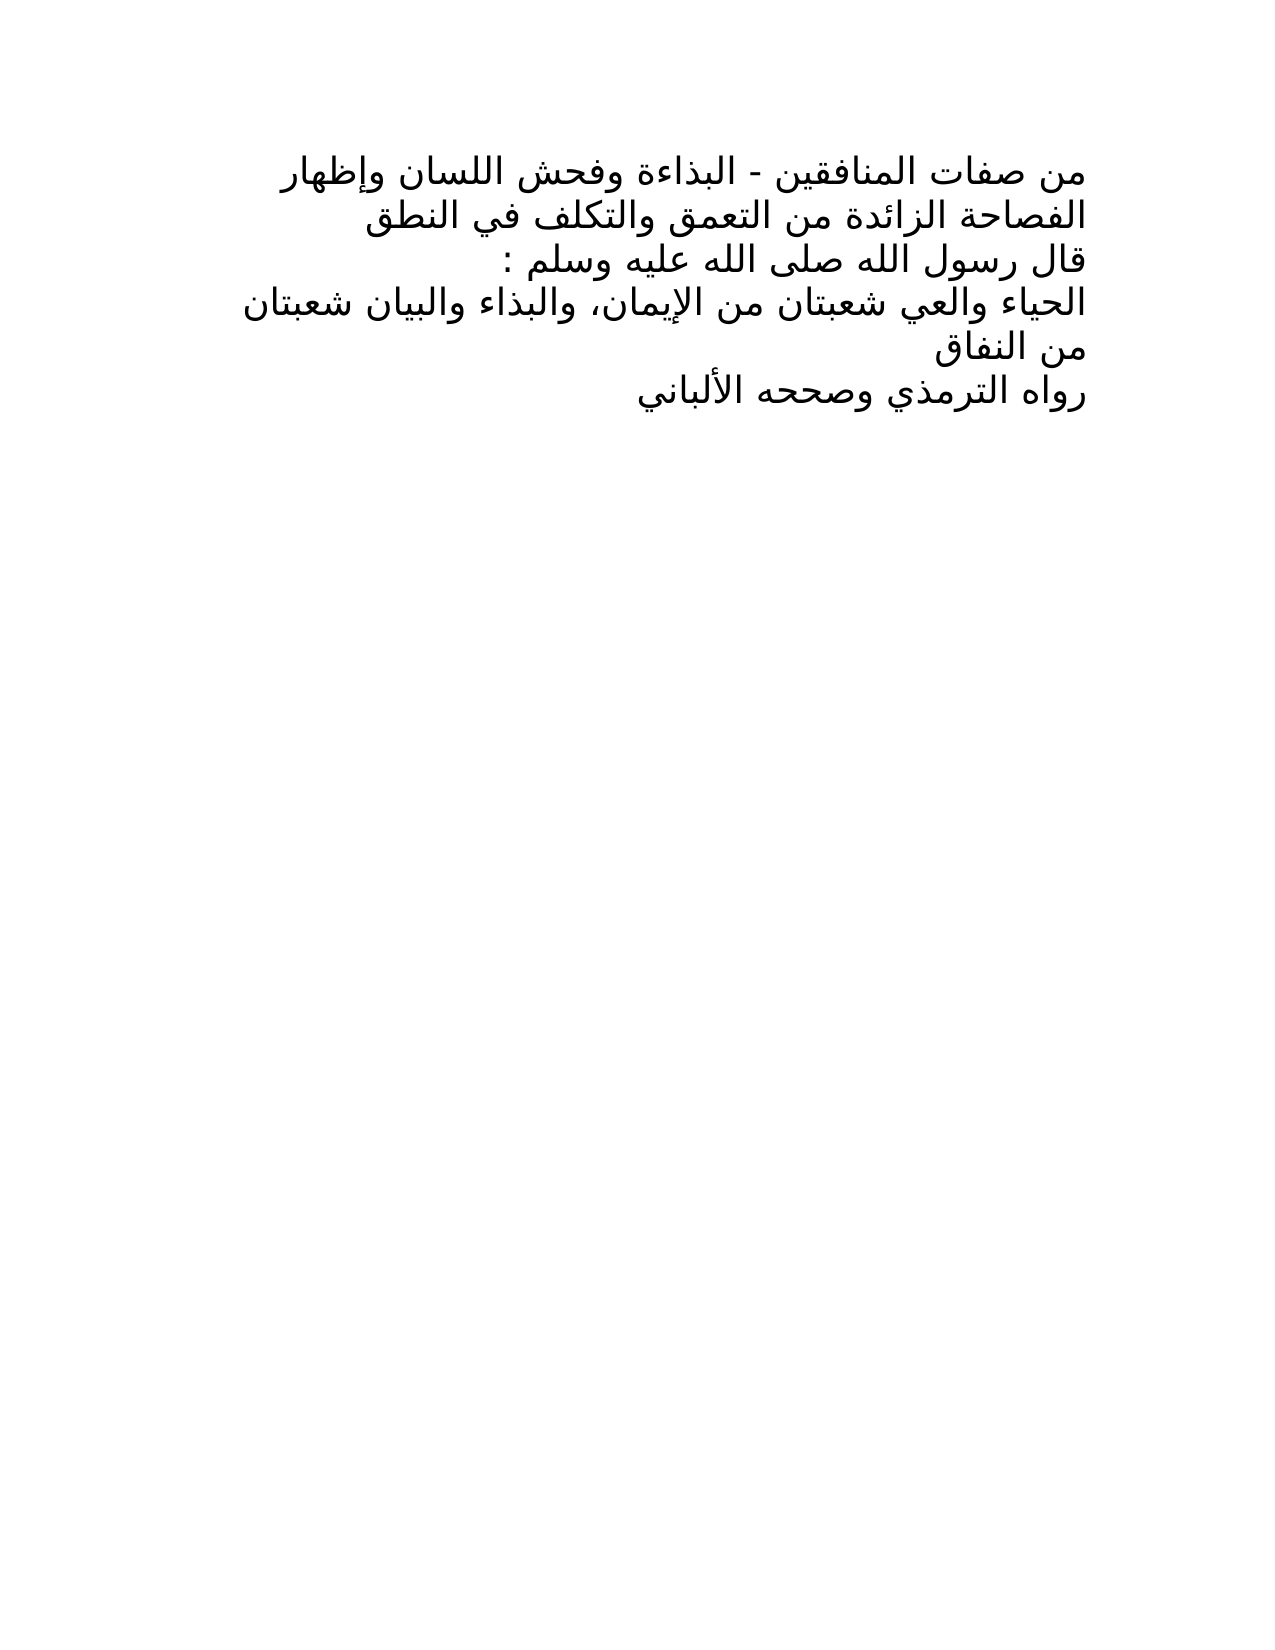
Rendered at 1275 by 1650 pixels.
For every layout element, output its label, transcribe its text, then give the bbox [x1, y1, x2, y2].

text من صفات المنافقين - البذاءة وفحش اللسان وإظهار الفصاحة الزائدة من التعمق والتكلف في النطق [187, 150, 1087, 237]
text رواه الترمذي وصححه الألباني [187, 368, 1087, 412]
text الحياء والعي شعبتان من الإيمان، والبذاء والبيان شعبتان من النفاق [187, 281, 1087, 368]
text قال رسول الله صلى الله عليه وسلم : [187, 237, 1087, 281]
